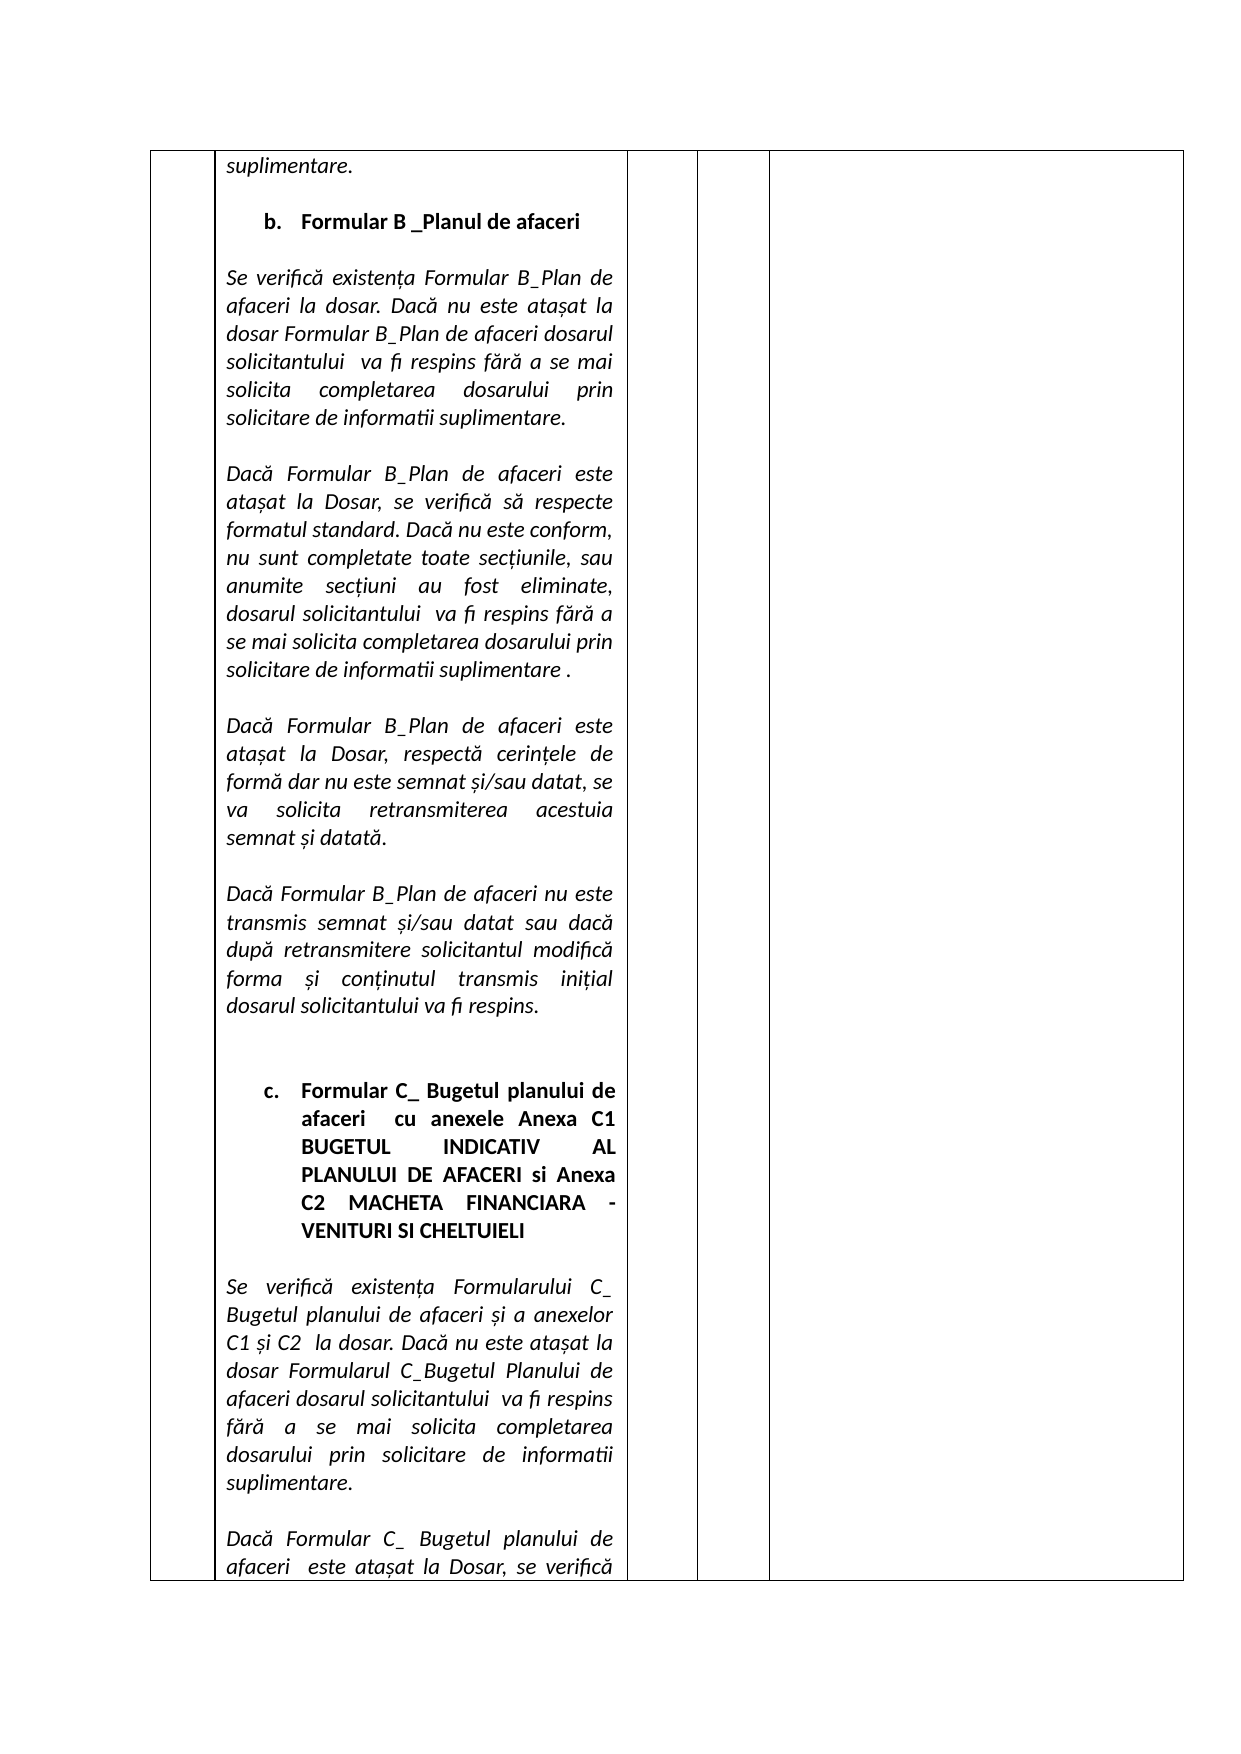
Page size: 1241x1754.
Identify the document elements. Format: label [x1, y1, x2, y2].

table_cell [698, 151, 769, 1580]
table_cell [628, 151, 697, 1580]
table_cell [770, 151, 1183, 1580]
table_cell [151, 151, 214, 1580]
table_cell [216, 151, 627, 1580]
